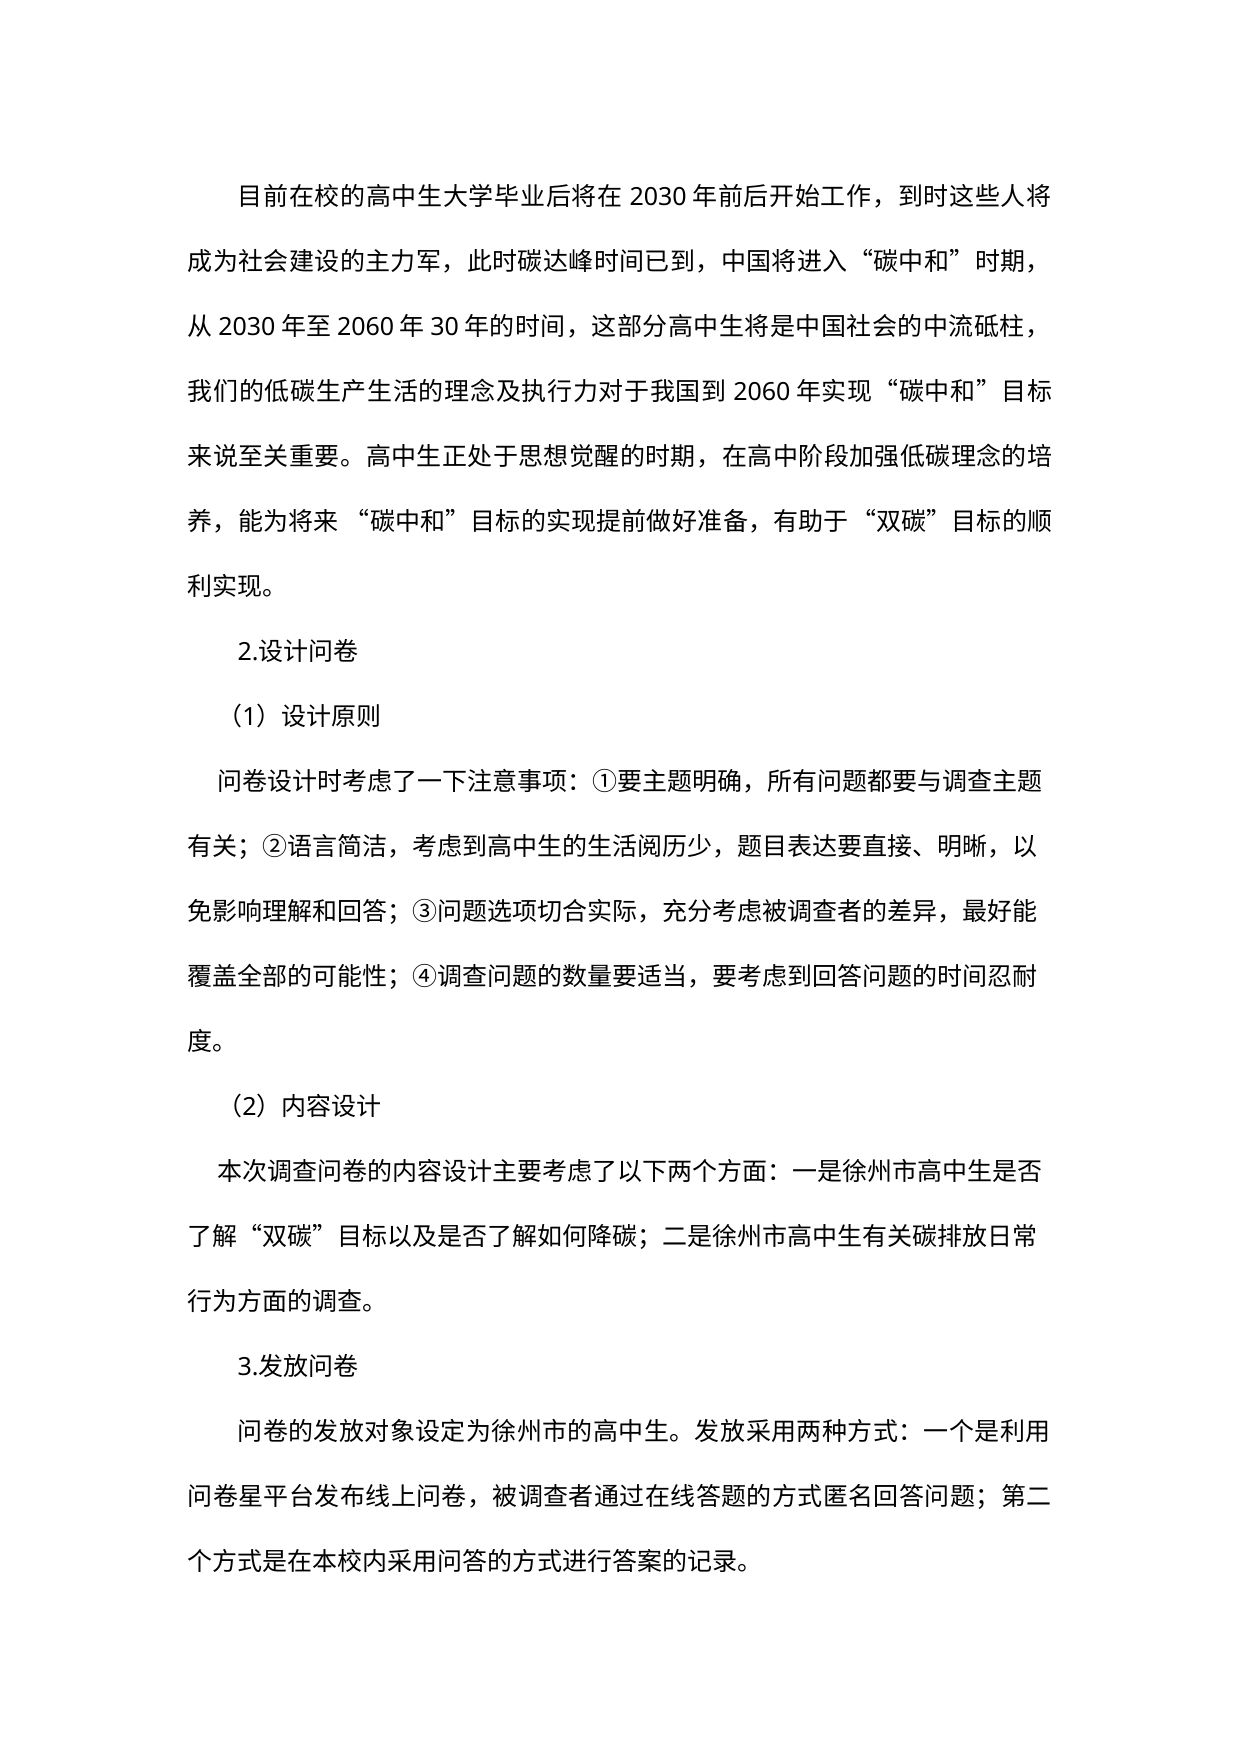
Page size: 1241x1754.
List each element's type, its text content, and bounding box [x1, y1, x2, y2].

text 2.设计问卷 [187, 617, 1053, 682]
text 问卷的发放对象设定为徐州市的高中生。发放采用两种方式：一个是利用问卷星平台发布线上问卷，被调查者通过在线答题的方式匿名回答问题；第二个方式是在本校内采用问答的方式进行答案的记录。 [187, 1397, 1053, 1592]
text （1）设计原则 [187, 682, 1053, 747]
text 目前在校的高中生大学毕业后将在2030年前后开始工作，到时这些人将成为社会建设的主力军，此时碳达峰时间已到，中国将进入“碳中和”时期，从2030年至2060年30年的时间，这部分高中生将是中国社会的中流砥柱，我们的低碳生产生活的理念及执行力对于我国到2060年实现“碳中和”目标来说至关重要。高中生正处于思想觉醒的时期，在高中阶段加强低碳理念的培养，能为将来 “碳中和”目标的实现提前做好准备，有助于“双碳”目标的顺利实现。 [187, 162, 1053, 617]
text （2）内容设计 [187, 1072, 1053, 1137]
text 问卷设计时考虑了一下注意事项：①要主题明确，所有问题都要与调查主题有关；②语言简洁，考虑到高中生的生活阅历少，题目表达要直接、明晰，以免影响理解和回答；③问题选项切合实际，充分考虑被调查者的差异，最好能覆盖全部的可能性；④调查问题的数量要适当，要考虑到回答问题的时间忍耐度。 [187, 747, 1053, 1072]
text 3.发放问卷 [187, 1332, 1053, 1397]
text 本次调查问卷的内容设计主要考虑了以下两个方面：一是徐州市高中生是否了解“双碳”目标以及是否了解如何降碳；二是徐州市高中生有关碳排放日常行为方面的调查。 [187, 1137, 1053, 1332]
